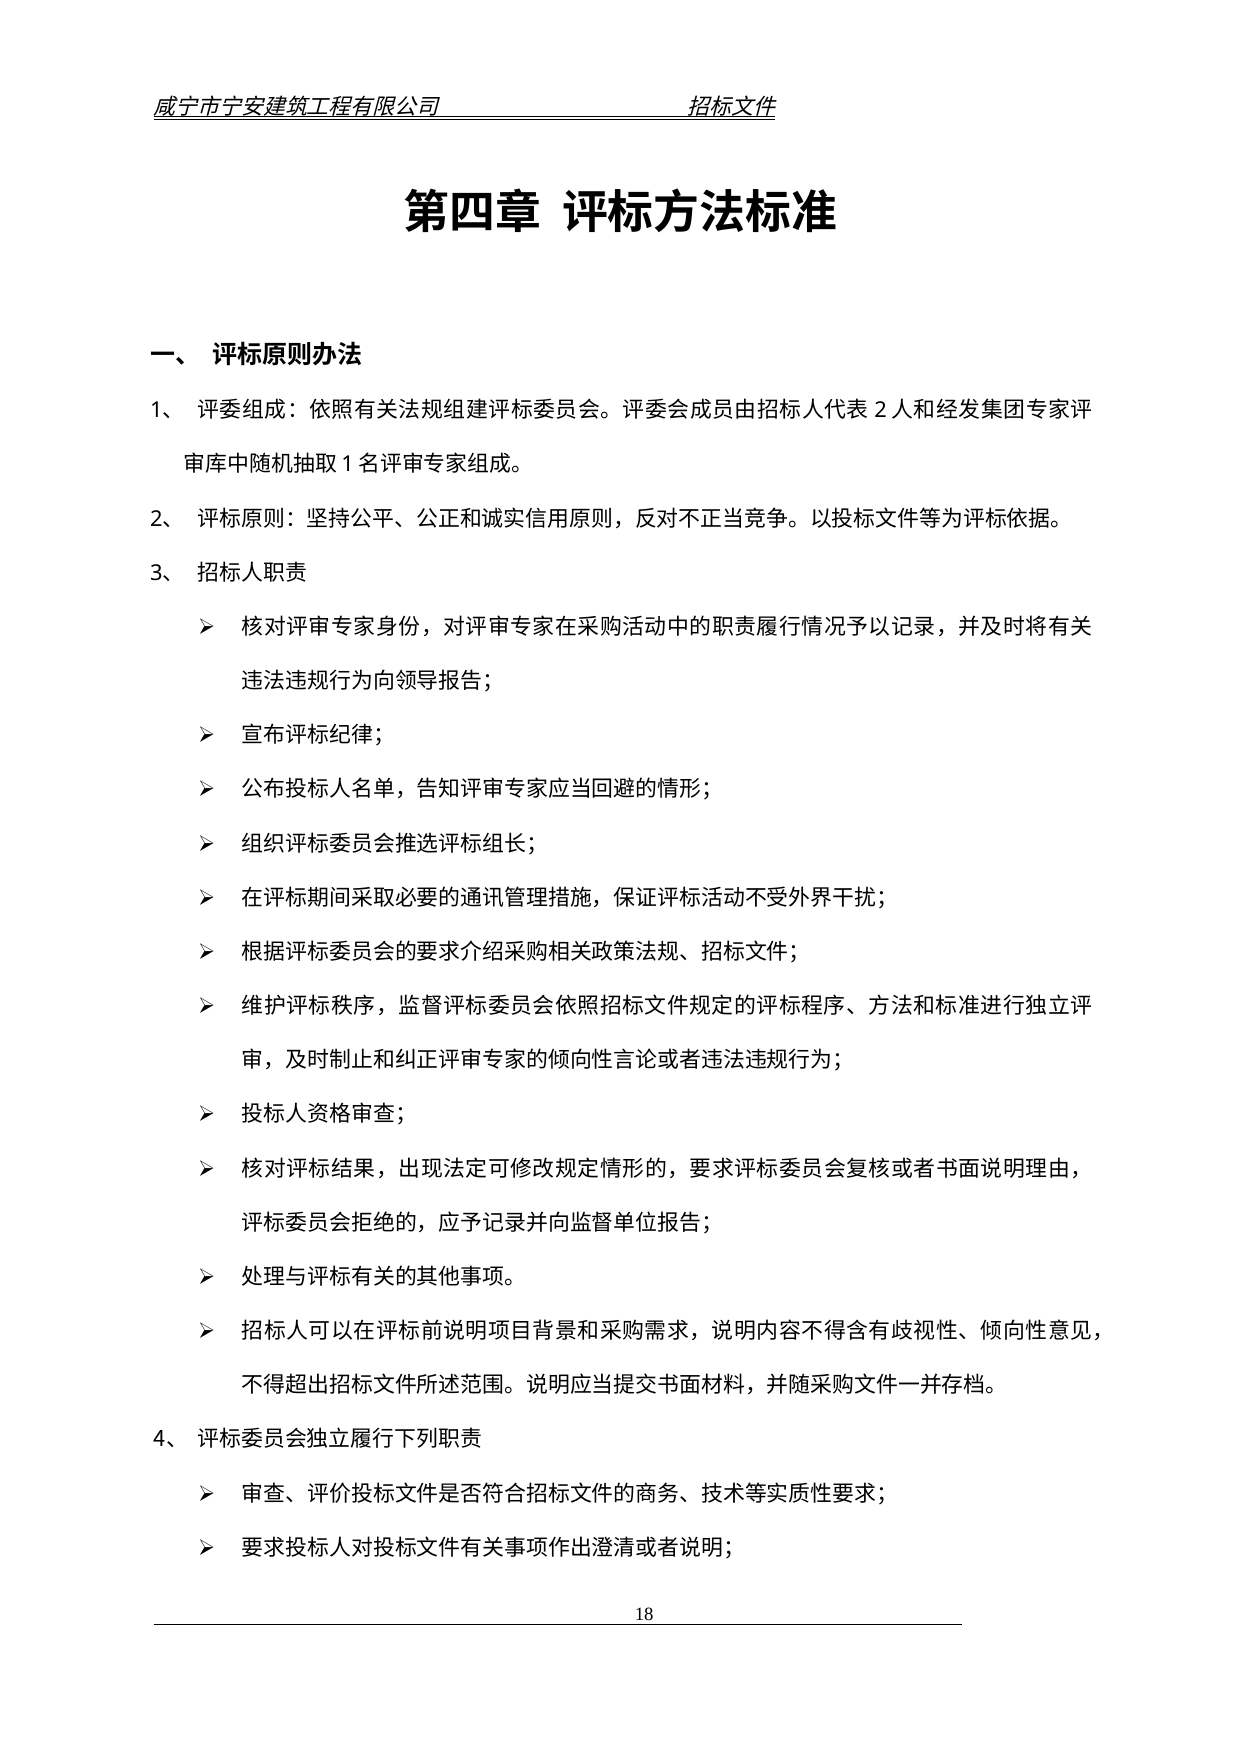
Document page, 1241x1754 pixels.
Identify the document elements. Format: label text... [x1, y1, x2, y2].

list 审查、评价投标文件是否符合招标文件的商务、技术等实质性要求； [198, 1458, 1093, 1512]
text 第四章 评标方法标准 [153, 175, 1087, 241]
list 评标原则办法 [150, 320, 1066, 374]
list 根据评标委员会的要求介绍采购相关政策法规、招标文件； [198, 916, 1093, 970]
list 评标委员会独立履行下列职责 [153, 1403, 1093, 1458]
list 招标人可以在评标前说明项目背景和采购需求，说明内容不得含有歧视性、倾向性意见，不得超出招标文件所述范围。说明应当提交书面材料，并随采购文件一并存档。 [198, 1295, 1093, 1403]
list 投标人资格审查； [198, 1078, 1093, 1133]
list 维护评标秩序，监督评标委员会依照招标文件规定的评标程序、方法和标准进行独立评审，及时制止和纠正评审专家的倾向性言论或者违法违规行为； [198, 970, 1093, 1078]
list 评委组成：依照有关法规组建评标委员会。评委会成员由招标人代表2人和经发集团专家评审库中随机抽取1名评审专家组成。 [150, 374, 1093, 483]
list 招标人职责 [150, 537, 1093, 591]
list 在评标期间采取必要的通讯管理措施，保证评标活动不受外界干扰； [198, 862, 1093, 916]
list 宣布评标纪律； [198, 699, 1093, 753]
list 核对评标结果，出现法定可修改规定情形的，要求评标委员会复核或者书面说明理由，评标委员会拒绝的，应予记录并向监督单位报告； [198, 1133, 1093, 1241]
list 处理与评标有关的其他事项。 [198, 1241, 1093, 1295]
list 公布投标人名单，告知评审专家应当回避的情形； [198, 753, 1093, 808]
list 核对评审专家身份，对评审专家在采购活动中的职责履行情况予以记录，并及时将有关违法违规行为向领导报告； [198, 591, 1093, 699]
list 评标原则：坚持公平、公正和诚实信用原则，反对不正当竞争。以投标文件等为评标依据。 [150, 483, 1093, 537]
list 要求投标人对投标文件有关事项作出澄清或者说明； [198, 1512, 1093, 1566]
list 组织评标委员会推选评标组长； [198, 808, 1093, 862]
